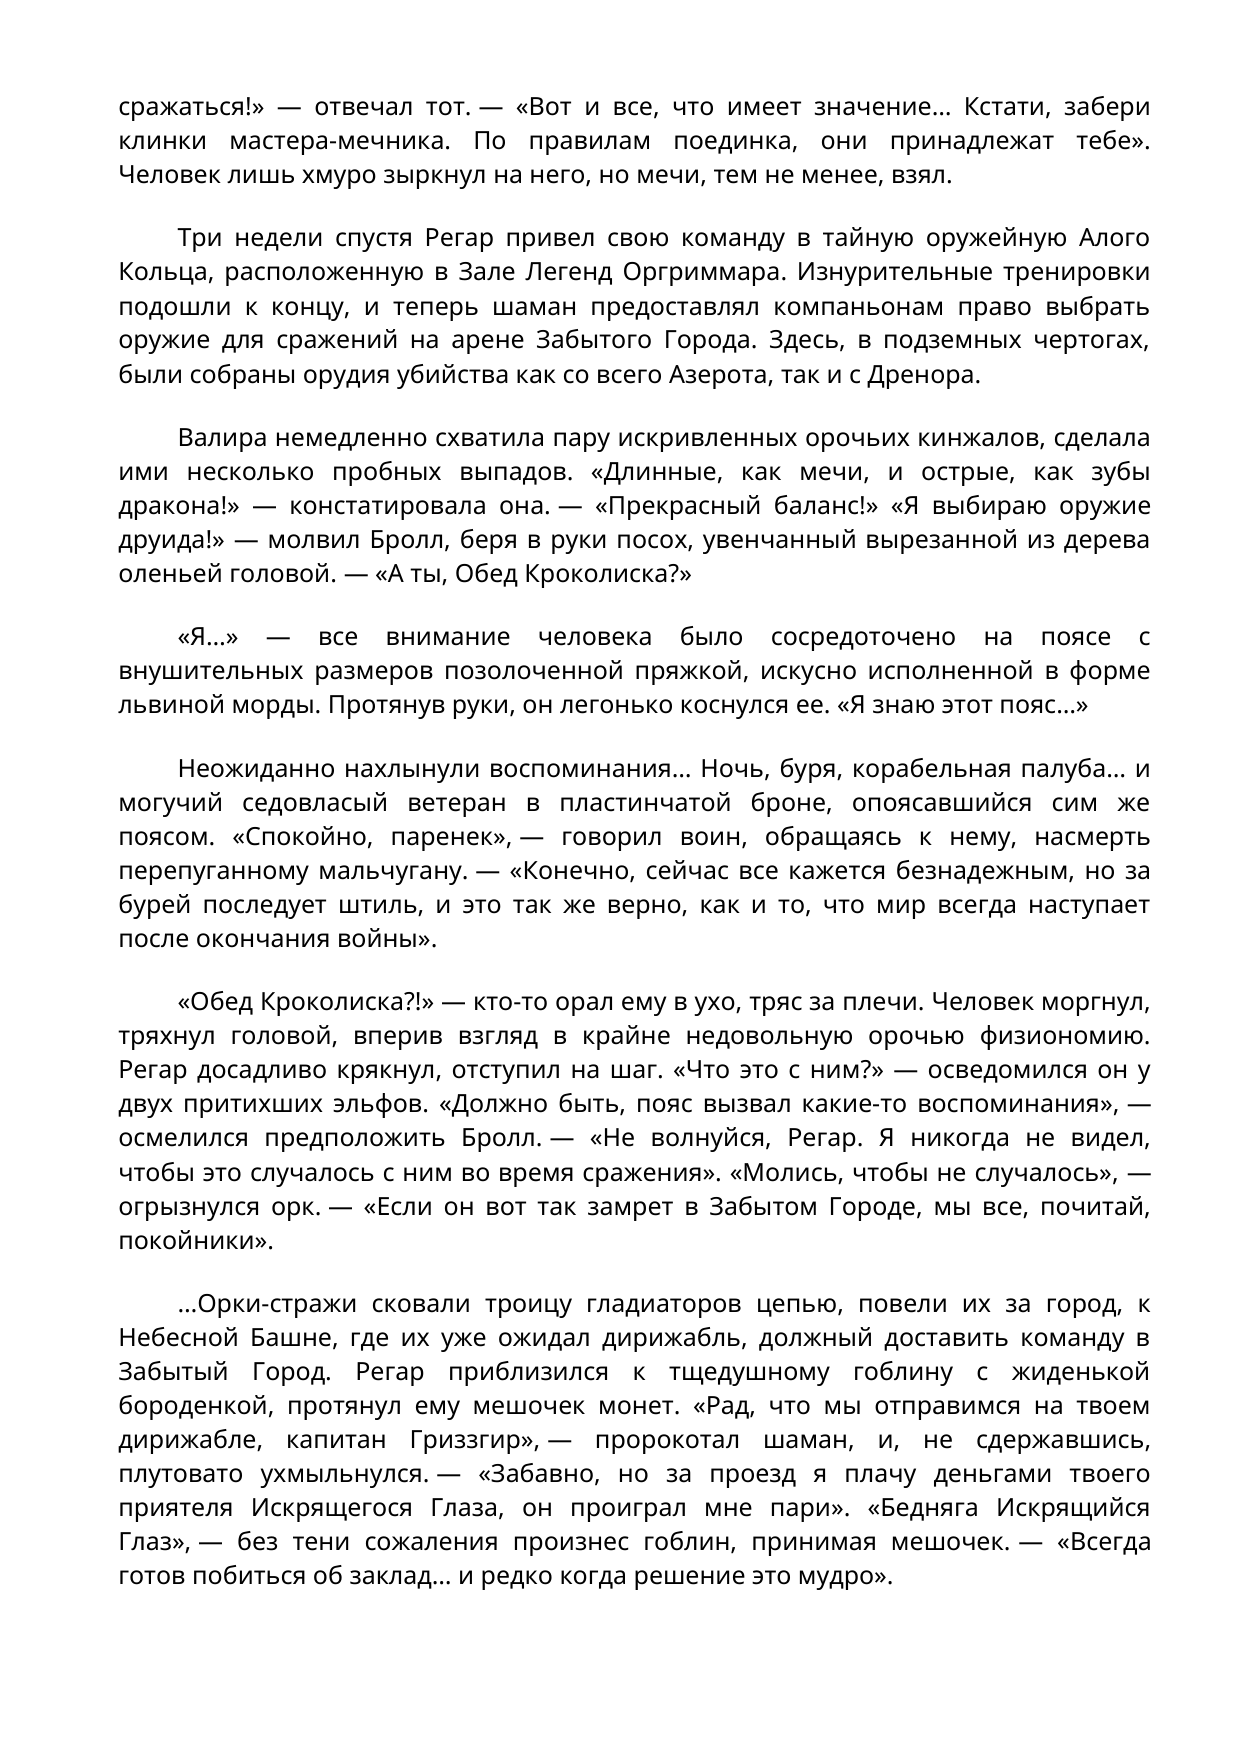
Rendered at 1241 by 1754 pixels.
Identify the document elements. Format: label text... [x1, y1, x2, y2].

text Три недели спустя Регар привел свою команду в тайную оружейную Алого Кольца, расположенную в Зале Легенд Оргриммара. Изнурительные тренировки подошли к концу, и теперь шаман предоставлял компаньонам право выбрать оружие для сражений на арене Забытого Города. Здесь, в подземных чертогах, были собраны орудия убийства как со всего Азерота, так и с Дренора. [118, 220, 1152, 390]
text «Я…» — все внимание человека было сосредоточено на поясе с внушительных размеров позолоченной пряжкой, искусно исполненной в форме львиной морды. Протянув руки, он легонько коснулся ее. «Я знаю этот пояс…» [118, 619, 1152, 721]
text …Орки-стражи сковали троицу гладиаторов цепью, повели их за город, к Небесной Башне, где их уже ожидал дирижабль, должный доставить команду в Забытый Город. Регар приблизился к тщедушному гоблину с жиденькой бороденкой, протянул ему мешочек монет. «Рад, что мы отправимся на твоем дирижабле, капитан Гриззгир», — пророкотал шаман, и, не сдержавшись, плутовато ухмыльнулся. — «Забавно, но за проезд я плачу деньгами твоего приятеля Искрящегося Глаза, он проиграл мне пари». «Бедняга Искрящийся Глаз», — без тени сожаления произнес гоблин, принимая мешочек. — «Всегда готов побиться об заклад… и редко когда решение это мудро». [118, 1286, 1152, 1592]
text «Обед Кроколиска?!» — кто-то орал ему в ухо, тряс за плечи. Человек моргнул, тряхнул головой, вперив взгляд в крайне недовольную орочью физиономию. Регар досадливо крякнул, отступил на шаг. «Что это с ним?» — осведомился он у двух притихших эльфов. «Должно быть, пояс вызвал какие-то воспоминания», — осмелился предположить Бролл. — «Не волнуйся, Регар. Я никогда не видел, чтобы это случалось с ним во время сражения». «Молись, чтобы не случалось», — огрызнулся орк. — «Если он вот так замрет в Забытом Городе, мы все, почитай, покойники». [118, 984, 1152, 1256]
text Неожиданно нахлынули воспоминания… Ночь, буря, корабельная палуба… и могучий седовласый ветеран в пластинчатой броне, опоясавшийся сим же поясом. «Спокойно, паренек», — говорил воин, обращаясь к нему, насмерть перепуганному мальчугану. — «Конечно, сейчас все кажется безнадежным, но за бурей последует штиль, и это так же верно, как и то, что мир всегда наступает после окончания войны». [118, 750, 1152, 955]
text Валира немедленно схватила пару искривленных орочьих кинжалов, сделала ими несколько пробных выпадов. «Длинные, как мечи, и острые, как зубы дракона!» — констатировала она. — «Прекрасный баланс!» «Я выбираю оружие друида!» — молвил Бролл, беря в руки посох, увенчанный вырезанной из дерева оленьей головой. — «А ты, Обед Кроколиска?» [118, 419, 1152, 590]
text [118, 89, 1152, 191]
